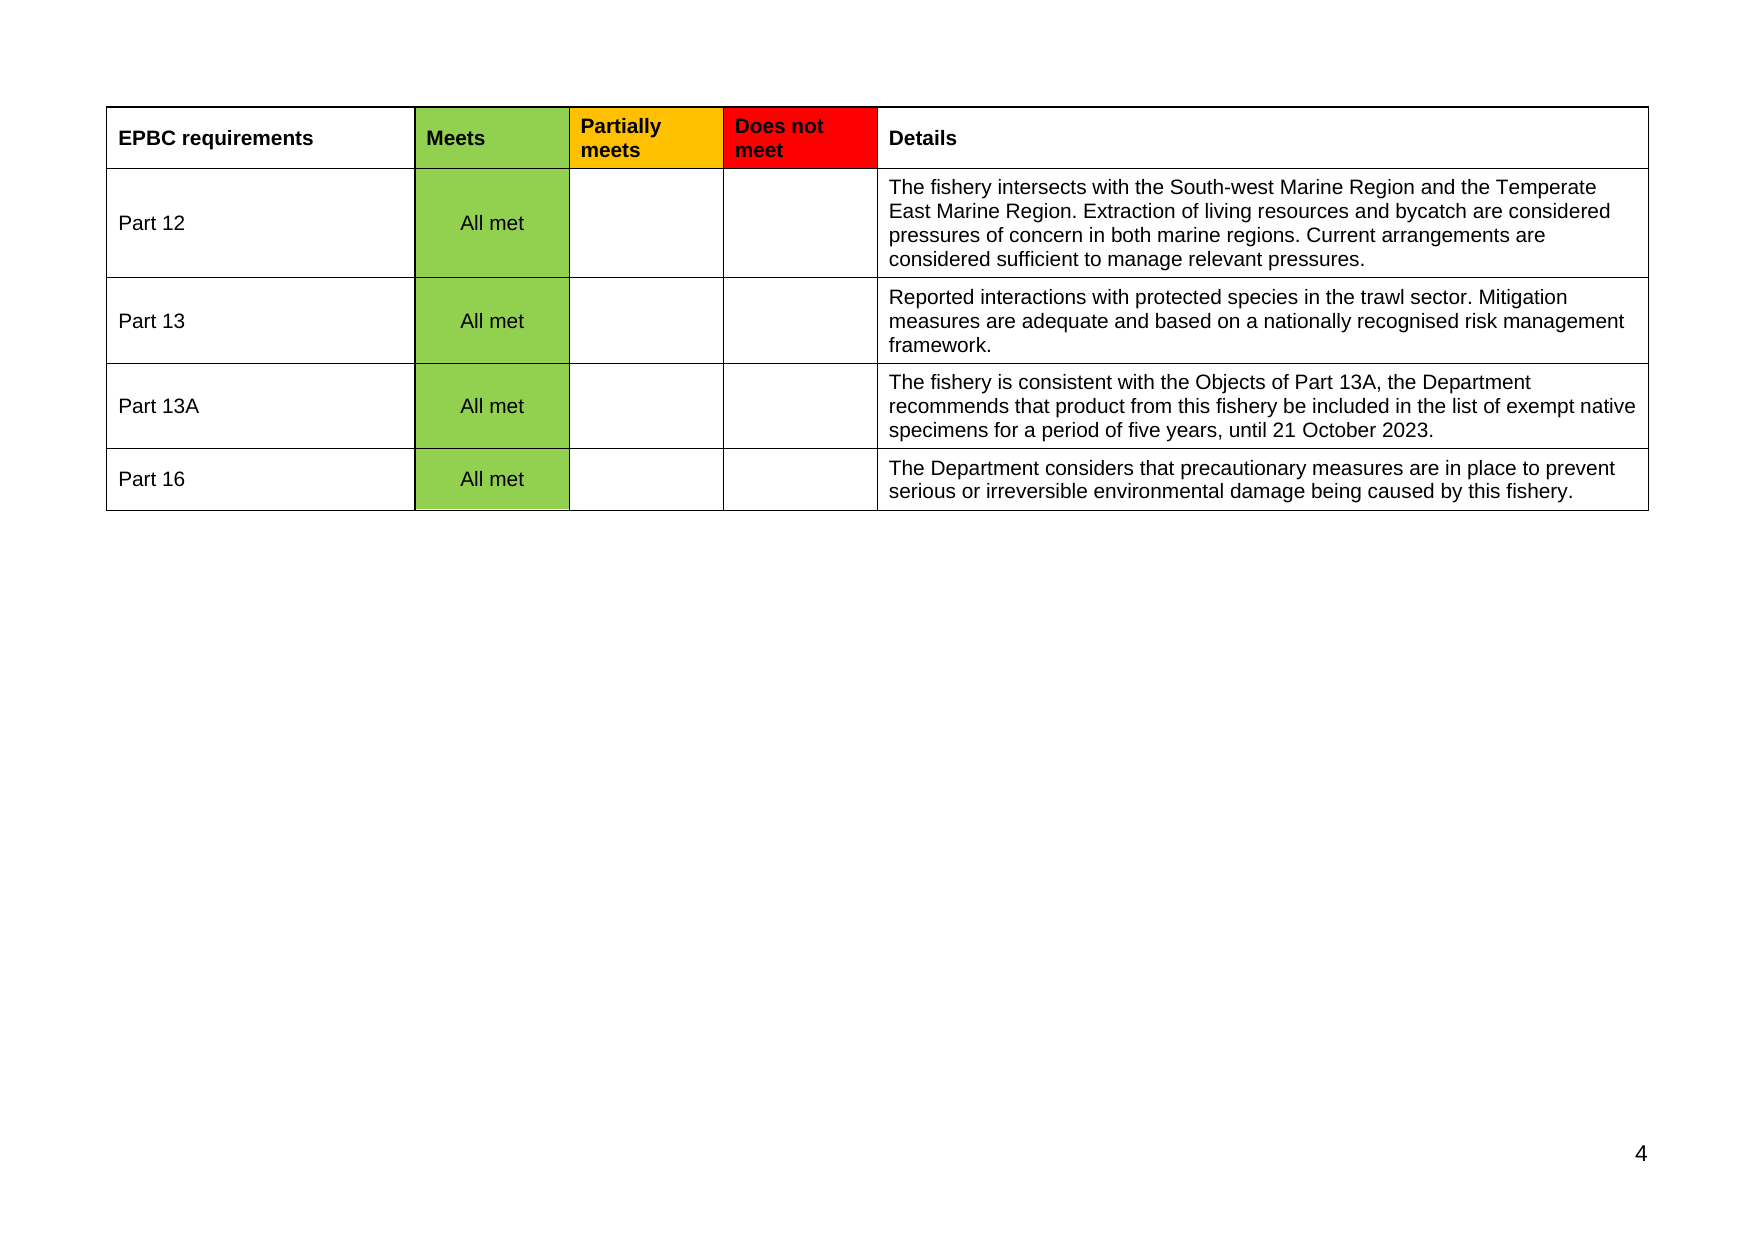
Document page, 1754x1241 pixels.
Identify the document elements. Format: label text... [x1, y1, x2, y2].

table_cell Part 13 [107, 278, 414, 363]
table_cell Part 12 [107, 169, 414, 277]
table_cell All met [416, 449, 569, 509]
table_cell [724, 169, 877, 277]
table_cell [570, 364, 723, 448]
table_cell All met [416, 169, 569, 277]
table_cell Meets [416, 108, 569, 168]
table_cell [570, 169, 723, 277]
table_cell Details [878, 108, 1648, 168]
table_cell The fishery intersects with the South-west Marine Region and the Temperate East Marine Region. Extraction of living resources and bycatch are considered pressures of concern in both marine regions. Current arrangements are considered sufficient to manage relevant pressures. [878, 169, 1648, 277]
table_cell The Department considers that precautionary measures are in place to prevent serious or irreversible environmental damage being caused by this fishery. [878, 449, 1648, 509]
table_cell The fishery is consistent with the Objects of Part 13A, the Department recommends that product from this fishery be included in the list of exempt native specimens for a period of five years, until 21 October 2023. [878, 364, 1648, 448]
table_cell [570, 449, 723, 509]
table_cell Part 16 [107, 449, 414, 509]
table_cell [724, 278, 877, 363]
table_cell All met [416, 364, 569, 448]
table_cell EPBC requirements [107, 108, 414, 168]
table_cell [724, 449, 877, 509]
table_cell [724, 364, 877, 448]
table_cell [570, 278, 723, 363]
table_cell Partially meets [570, 108, 723, 168]
table_cell Part 13A [107, 364, 414, 448]
table_cell All met [416, 278, 569, 363]
table_cell Does not meet [724, 108, 877, 168]
table_cell Reported interactions with protected species in the trawl sector. Mitigation measures are adequate and based on a nationally recognised risk management framework. [878, 278, 1648, 363]
